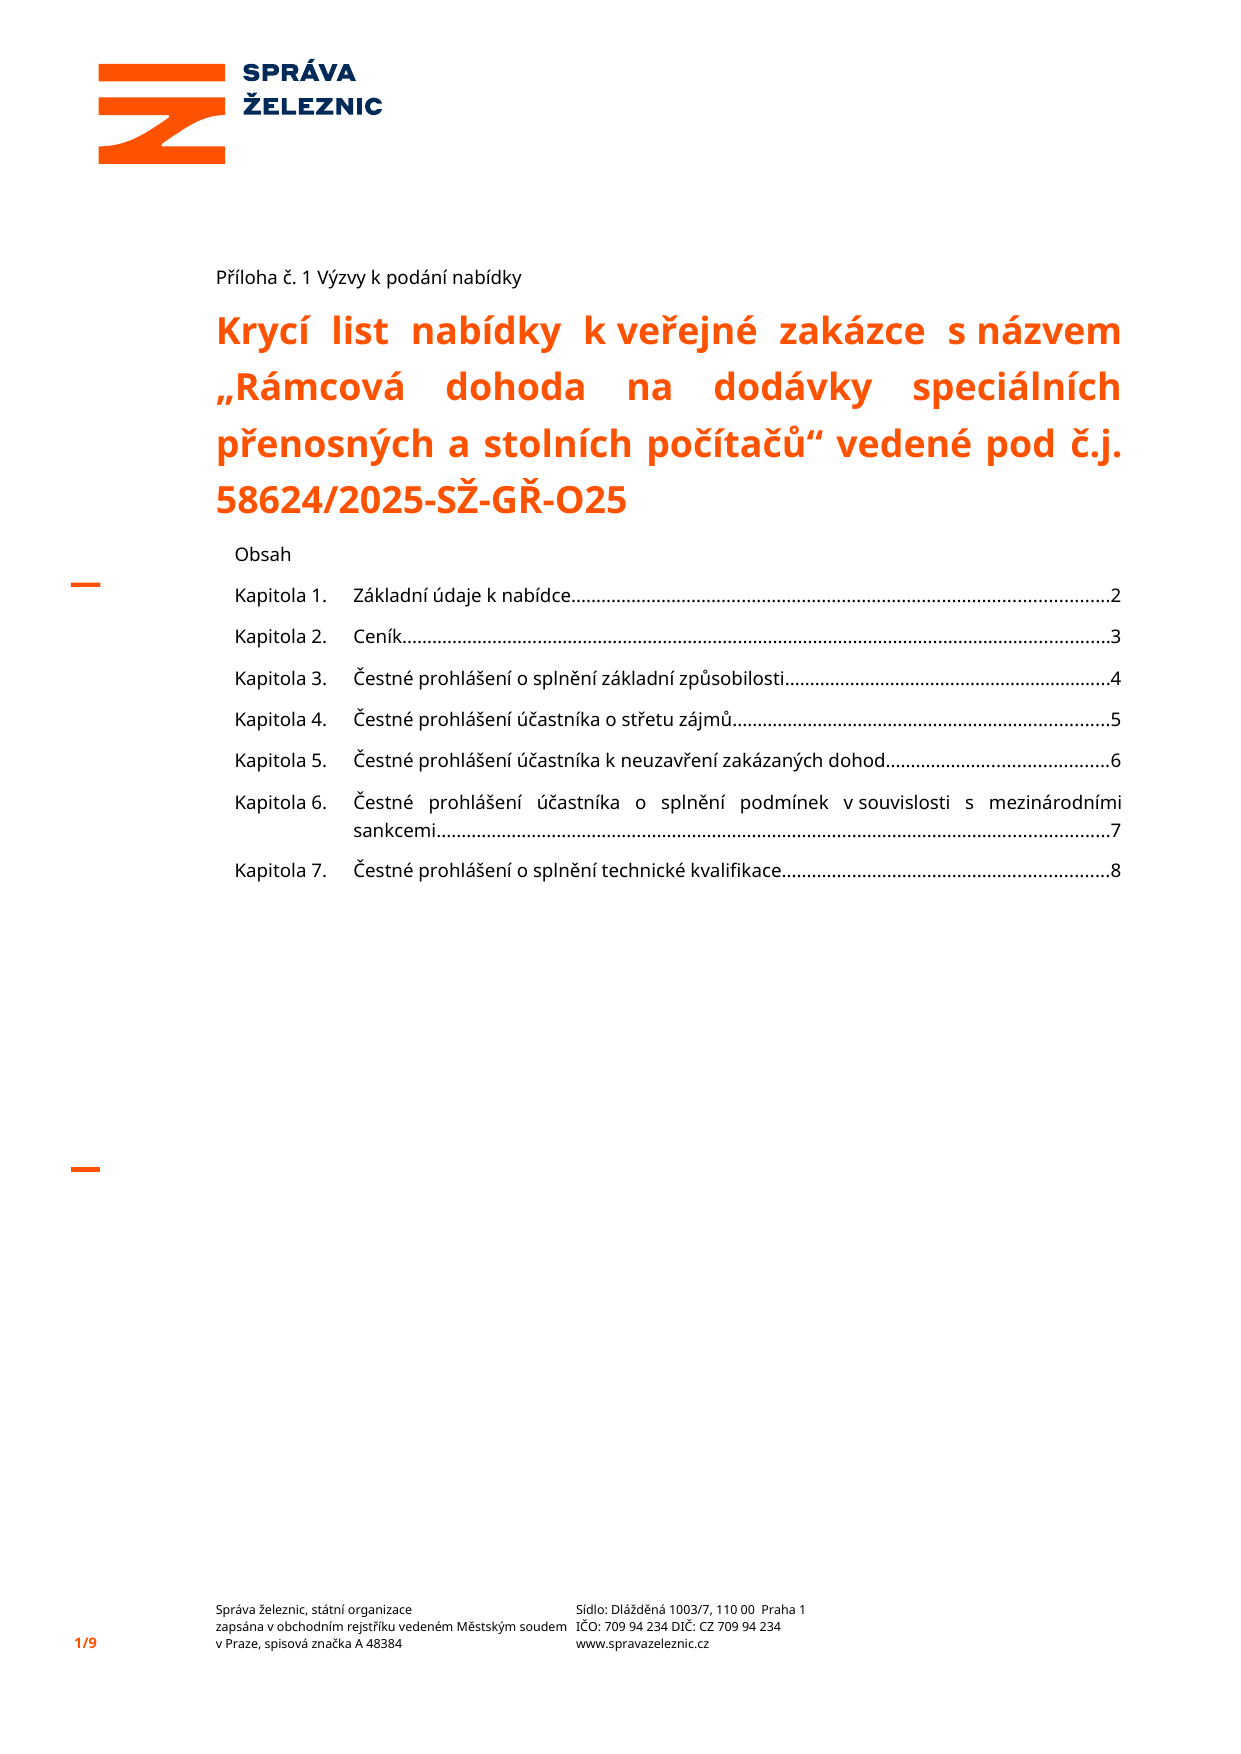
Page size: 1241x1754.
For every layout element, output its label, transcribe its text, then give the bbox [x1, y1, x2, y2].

text Krycí list nabídky k veřejné zakázce s názvem „Rámcová dohoda na dodávky speciálních přenosných a stolních počítačů“ vedené pod č.j. 58624/2025-SŽ-GŘ-O25 [216, 304, 1122, 524]
text Příloha č. 1 Výzvy k podání nabídky [216, 264, 1122, 289]
